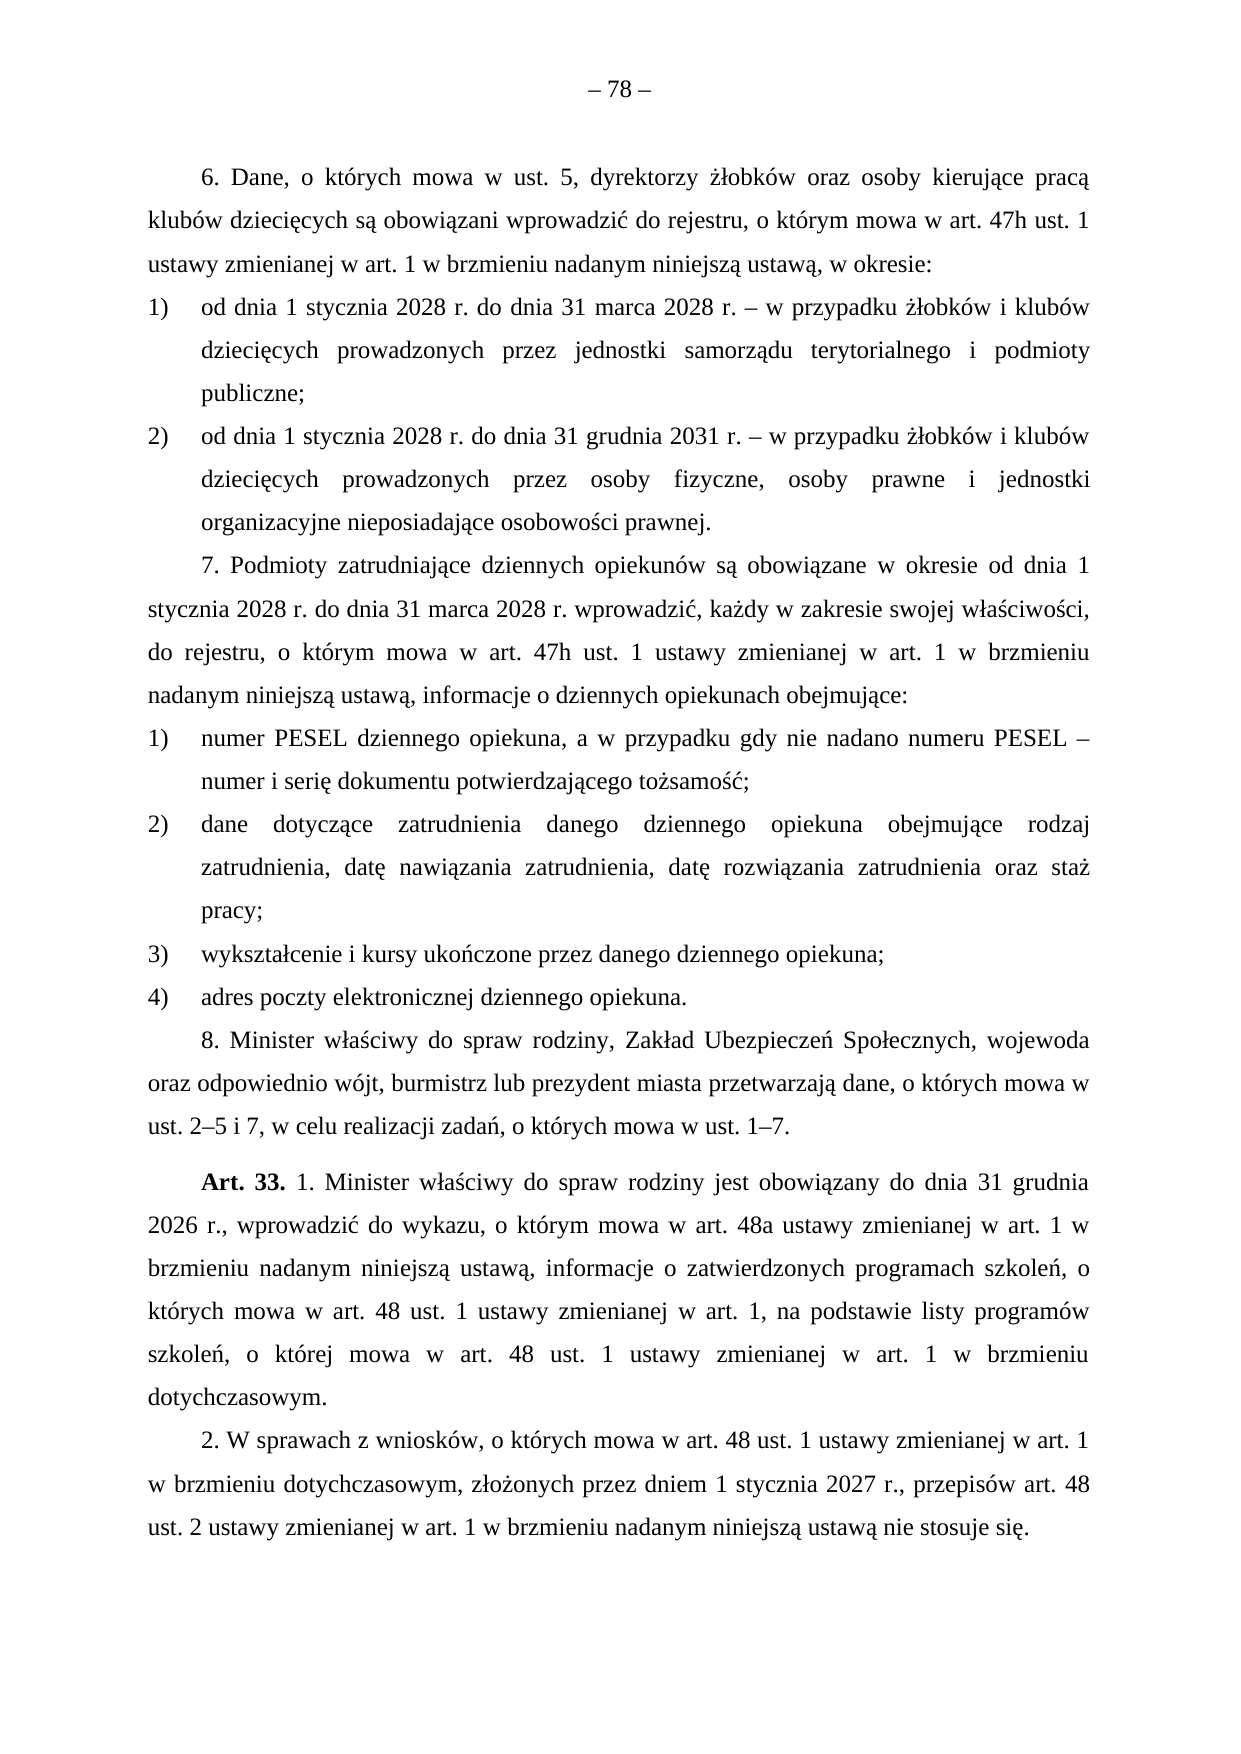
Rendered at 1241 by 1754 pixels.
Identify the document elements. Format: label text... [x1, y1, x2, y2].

text 1) od dnia 1 stycznia 2028 r. do dnia 31 marca 2028 r. – w przypadku żłobków i klubów dziecięcych prowadzonych przez jednostki samorządu terytorialnego i podmioty publiczne; [148, 292, 1091, 407]
text 3) wykształcenie i kursy ukończone przez danego dziennego opiekuna; [148, 939, 1091, 967]
text 2) od dnia 1 stycznia 2028 r. do dnia 31 grudnia 2031 r. – w przypadku żłobków i klubów dziecięcych prowadzonych przez osoby fizyczne, osoby prawne i jednostki organizacyjne nieposiadające osobowości prawnej. [148, 421, 1091, 536]
text 7. Podmioty zatrudniające dziennych opiekunów są obowiązane w okresie od dnia 1 stycznia 2028 r. do dnia 31 marca 2028 r. wprowadzić, każdy w zakresie swojej właściwości, do rejestru, o którym mowa w art. 47h ust. 1 ustawy zmienianej w art. 1 w brzmieniu nadanym niniejszą ustawą, informacje o dziennych opiekunach obejmujące: [148, 551, 1091, 709]
text 6. Dane, o których mowa w ust. 5, dyrektorzy żłobków oraz osoby kierujące pracą klubów dziecięcych są obowiązani wprowadzić do rejestru, o którym mowa w art. 47h ust. 1 ustawy zmienianej w art. 1 w brzmieniu nadanym niniejszą ustawą, w okresie: [148, 162, 1091, 277]
text 2. W sprawach z wniosków, o których mowa w art. 48 ust. 1 ustawy zmienianej w art. 1 w brzmieniu dotychczasowym, złożonych przez dniem 1 stycznia 2027 r., przepisów art. 48 ust. 2 ustawy zmienianej w art. 1 w brzmieniu nadanym niniejszą ustawą nie stosuje się. [148, 1426, 1091, 1541]
text 4) adres poczty elektronicznej dziennego opiekuna. [148, 982, 1091, 1011]
text 2) dane dotyczące zatrudnienia danego dziennego opiekuna obejmujące rodzaj zatrudnienia, datę nawiązania zatrudnienia, datę rozwiązania zatrudnienia oraz staż pracy; [148, 809, 1091, 924]
text 8. Minister właściwy do spraw rodziny, Zakład Ubezpieczeń Społecznych, wojewoda oraz odpowiednio wójt, burmistrz lub prezydent miasta przetwarzają dane, o których mowa w ust. 2–5 i 7, w celu realizacji zadań, o których mowa w ust. 1–7. [148, 1025, 1091, 1140]
text Art. 33. 1. Minister właściwy do spraw rodziny jest obowiązany do dnia 31 grudnia 2026 r., wprowadzić do wykazu, o którym mowa w art. 48a ustawy zmienianej w art. 1 w brzmieniu nadanym niniejszą ustawą, informacje o zatwierdzonych programach szkoleń, o których mowa w art. 48 ust. 1 ustawy zmienianej w art. 1, na podstawie listy programów szkoleń, o której mowa w art. 48 ust. 1 ustawy zmienianej w art. 1 w brzmieniu dotychczasowym. [148, 1167, 1091, 1411]
text 1) numer PESEL dziennego opiekuna, a w przypadku gdy nie nadano numeru PESEL – numer i serię dokumentu potwierdzającego tożsamość; [148, 723, 1091, 795]
